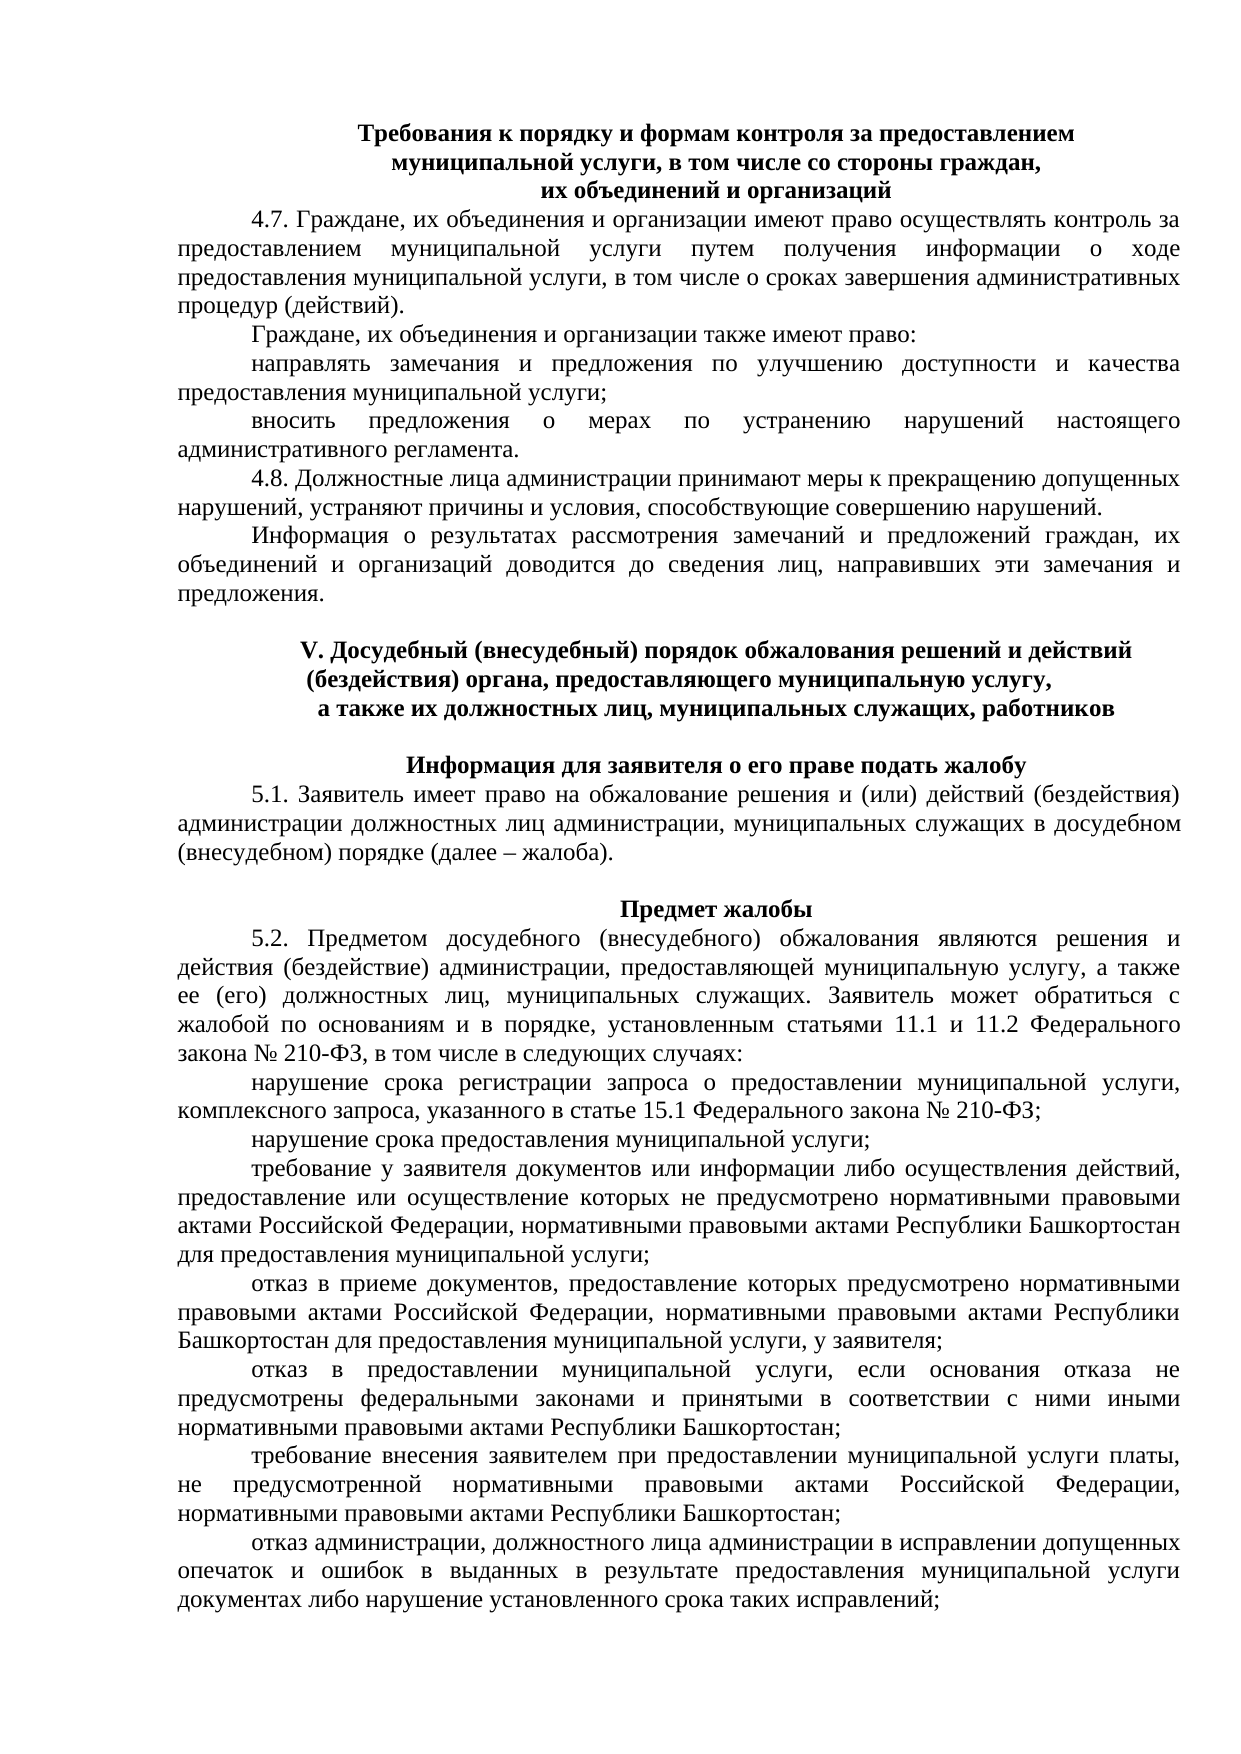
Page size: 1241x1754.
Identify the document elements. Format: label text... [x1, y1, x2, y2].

text Информация о результатах рассмотрения замечаний и предложений граждан, их объединений и организаций доводится до сведения лиц, направивших эти замечания и предложения. [177, 521, 1181, 607]
text направлять замечания и предложения по улучшению доступности и качества предоставления муниципальной услуги; [177, 348, 1181, 406]
text нарушение срока предоставления муниципальной услуги; [177, 1124, 1181, 1153]
text а также их должностных лиц, муниципальных служащих, работников [177, 693, 1181, 722]
text V. Досудебный (внесудебный) порядок обжалования решений и действий (бездействия) органа, предоставляющего муниципальную услугу, [177, 636, 1181, 693]
text Граждане, их объединения и организации также имеют право: [177, 319, 1181, 348]
text отказ администрации, должностного лица администрации в исправлении допущенных опечаток и ошибок в выданных в результате предоставления муниципальной услуги документах либо нарушение установленного срока таких исправлений; [177, 1527, 1181, 1613]
text требование внесения заявителем при предоставлении муниципальной услуги платы, не предусмотренной нормативными правовыми актами Российской Федерации, нормативными правовыми актами Республики Башкортостан; [177, 1441, 1181, 1527]
text 5.2. Предметом досудебного (внесудебного) обжалования являются решения и действия (бездействие) администрации, предоставляющей муниципальную услугу, а также ее (его) должностных лиц, муниципальных служащих. Заявитель может обратиться с жалобой по основаниям и в порядке, установленным статьями 11.1 и 11.2 Федерального закона № 210-ФЗ, в том числе в следующих случаях: [177, 923, 1181, 1067]
text нарушение срока регистрации запроса о предоставлении муниципальной услуги, комплексного запроса, указанного в статье 15.1 Федерального закона № 210-ФЗ; [177, 1067, 1181, 1124]
text 5.1. Заявитель имеет право на обжалование решения и (или) действий (бездействия) администрации должностных лиц администрации, муниципальных служащих в досудебном (внесудебном) порядке (далее – жалоба). [177, 779, 1181, 866]
text 4.8. Должностные лица администрации принимают меры к прекращению допущенных нарушений, устраняют причины и условия, способствующие совершению нарушений. [177, 463, 1181, 521]
text 4.7. Граждане, их объединения и организации имеют право осуществлять контроль за предоставлением муниципальной услуги путем получения информации о ходе предоставления муниципальной услуги, в том числе о сроках завершения административных процедур (действий). [177, 204, 1181, 319]
text муниципальной услуги, в том числе со стороны граждан, [177, 147, 1181, 176]
text Информация для заявителя о его праве подать жалобу [177, 751, 1181, 779]
text вносить предложения о мерах по устранению нарушений настоящего административного регламента. [177, 406, 1181, 463]
text Предмет жалобы [177, 894, 1181, 923]
text требование у заявителя документов или информации либо осуществления действий, предоставление или осуществление которых не предусмотрено нормативными правовыми актами Российской Федерации, нормативными правовыми актами Республики Башкортостан для предоставления муниципальной услуги; [177, 1153, 1181, 1268]
text Требования к порядку и формам контроля за предоставлением [177, 118, 1181, 147]
text их объединений и организаций [177, 176, 1181, 204]
text отказ в предоставлении муниципальной услуги, если основания отказа не предусмотрены федеральными законами и принятыми в соответствии с ними иными нормативными правовыми актами Республики Башкортостан; [177, 1354, 1181, 1441]
text отказ в приеме документов, предоставление которых предусмотрено нормативными правовыми актами Российской Федерации, нормативными правовыми актами Республики Башкортостан для предоставления муниципальной услуги, у заявителя; [177, 1268, 1181, 1354]
